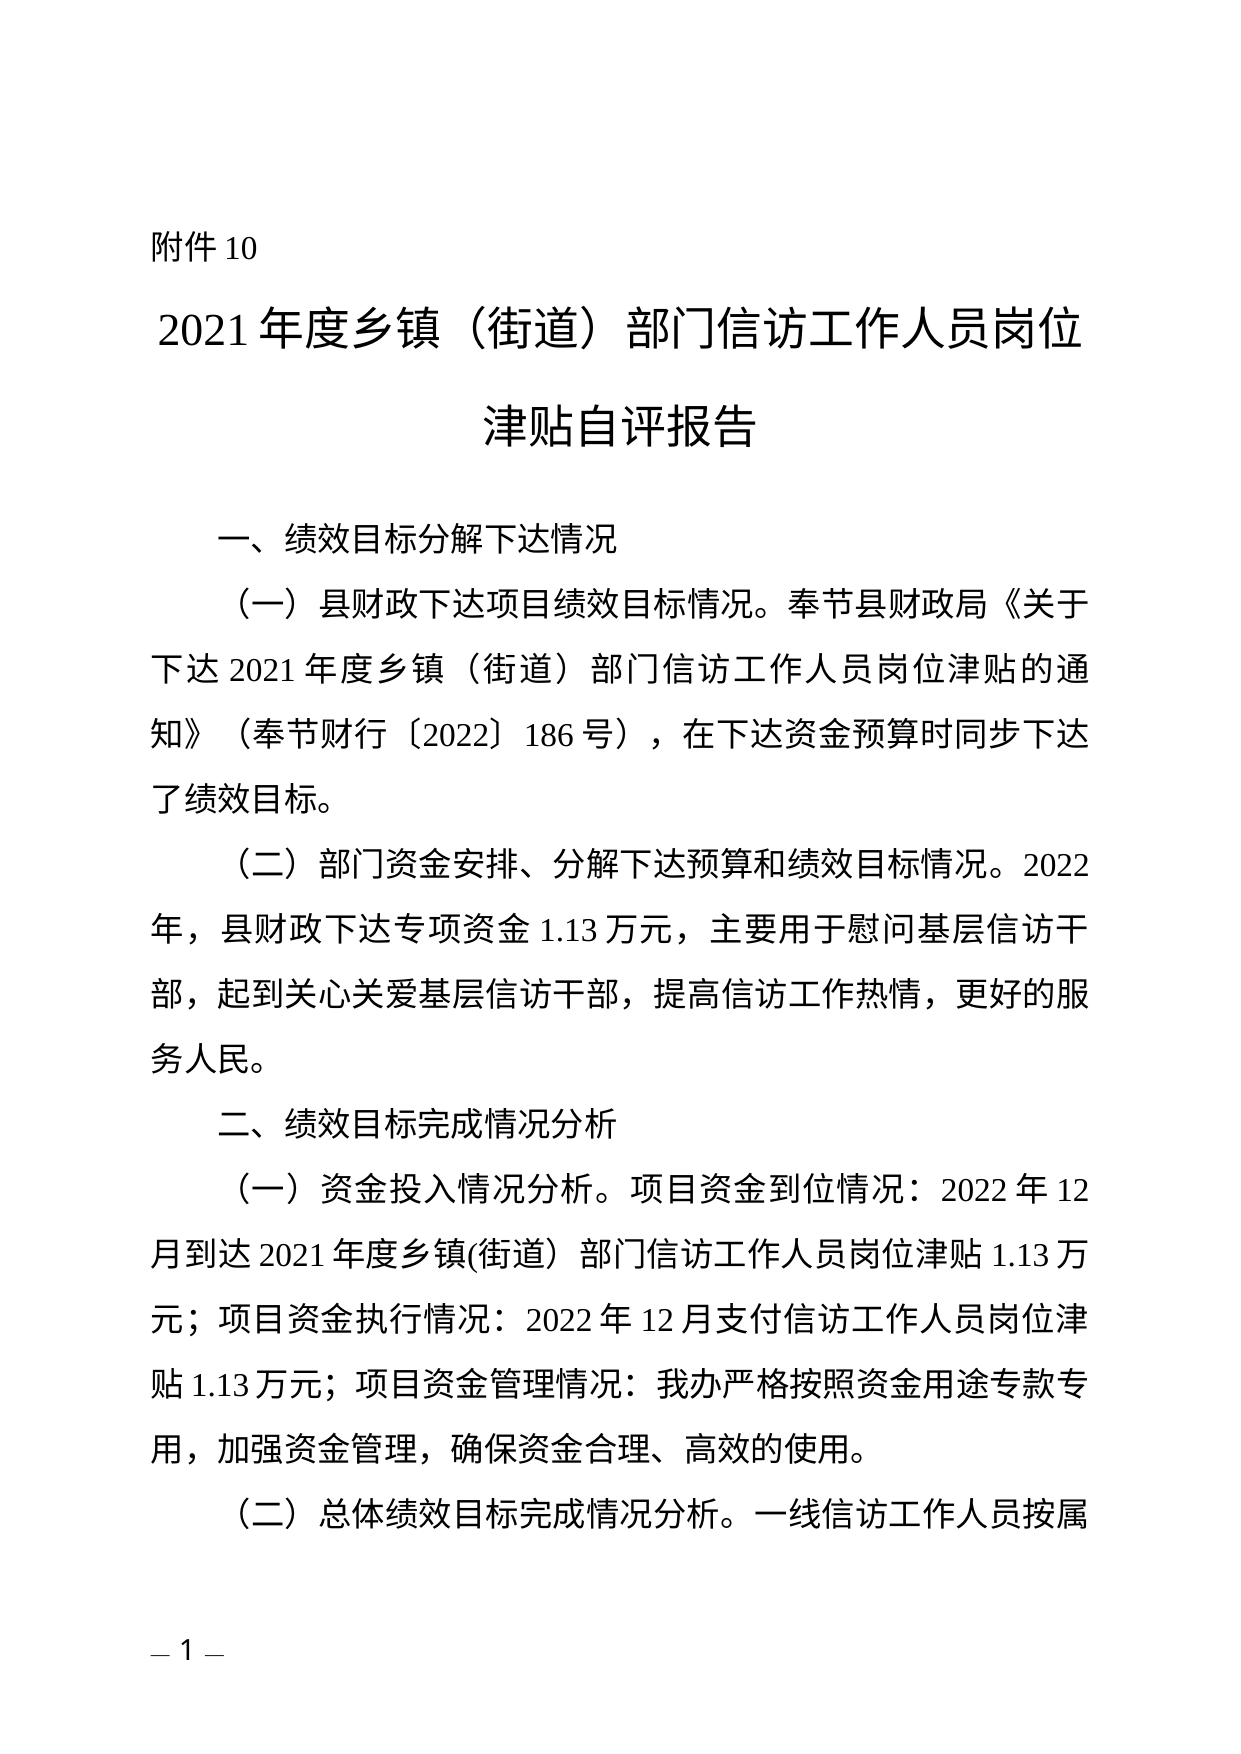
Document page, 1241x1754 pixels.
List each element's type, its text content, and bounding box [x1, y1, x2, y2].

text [151, 1480, 1089, 1545]
text （一）县财政下达项目绩效目标情况。奉节县财政局《关于下达2021年度乡镇（街道）部门信访工作人员岗位津贴的通知》（奉节财行〔2022〕186号），在下达资金预算时同步下达了绩效目标。 [151, 570, 1089, 830]
text 一、绩效目标分解下达情况 [151, 505, 1089, 570]
text （二）部门资金安排、分解下达预算和绩效目标情况。2022年，县财政下达专项资金1.13万元，主要用于慰问基层信访干部，起到关心关爱基层信访干部，提高信访工作热情，更好的服务人民。 [151, 830, 1089, 1090]
text 二、绩效目标完成情况分析 [151, 1090, 1089, 1155]
text （一）资金投入情况分析。项目资金到位情况：2022年12月到达2021年度乡镇(街道）部门信访工作人员岗位津贴1.13万元；项目资金执行情况：2022年12月支付信访工作人员岗位津贴1.13万元；项目资金管理情况：我办严格按照资金用途专款专用，加强资金管理，确保资金合理、高效的使用。 [151, 1155, 1089, 1480]
text 附件10 [151, 212, 1089, 277]
text 2021年度乡镇（街道）部门信访工作人员岗位津贴自评报告 [151, 277, 1089, 472]
